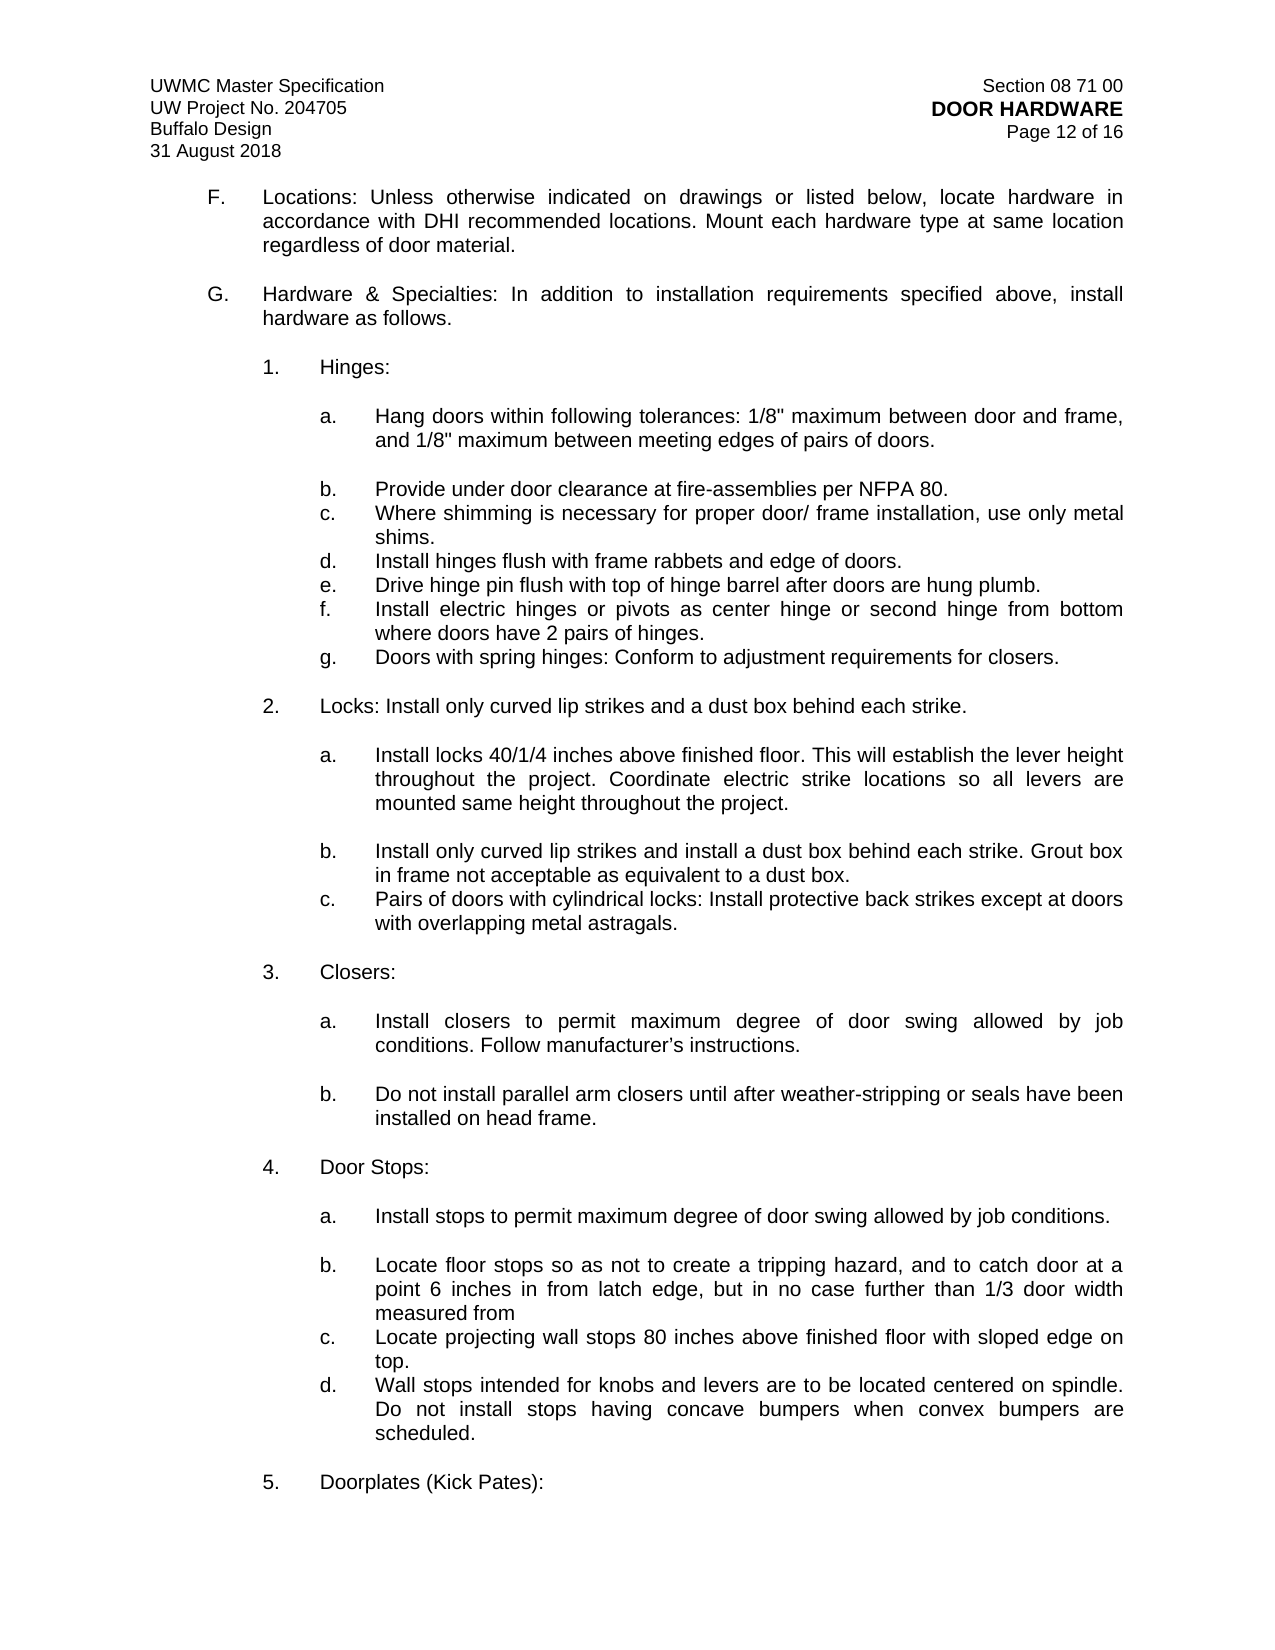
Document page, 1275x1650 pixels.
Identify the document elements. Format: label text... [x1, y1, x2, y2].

list Install electric hinges or pivots as center hinge or second hinge from bottom where doors have 2 pairs of hinges. [319, 597, 1125, 644]
list Do not install parallel arm closers until after weather-stripping or seals have been installed on head frame. [319, 1082, 1125, 1130]
list Hang doors within following tolerances: 1/8" maximum between door and frame, and 1/8" maximum between meeting edges of pairs of doors. [319, 404, 1125, 452]
list Doors with spring hinges: Conform to adjustment requirements for closers. [319, 644, 1125, 668]
list Provide under door clearance at fire-assemblies per NFPA 80. [319, 477, 1125, 501]
list Closers: [262, 960, 1125, 984]
list Install locks 40/1/4 inches above finished floor. This will establish the lever height throughout the project. Coordinate electric strike locations so all levers are mounted same height throughout the project. [319, 742, 1125, 814]
list Where shimming is necessary for proper door/ frame installation, use only metal shims. [319, 501, 1125, 549]
list Drive hinge pin flush with top of hinge barrel after doors are hung plumb. [319, 573, 1125, 597]
list Doorplates (Kick Pates): [262, 1469, 1125, 1493]
list Install hinges flush with frame rabbets and edge of doors. [319, 549, 1125, 573]
list Locations: Unless otherwise indicated on drawings or listed below, locate hardware in accordance with DHI recommended locations. Mount each hardware type at same location regardless of door material. [207, 185, 1125, 257]
list Install only curved lip strikes and install a dust box behind each strike. Grout box in frame not acceptable as equivalent to a dust box. [319, 839, 1125, 887]
list Hinges: [262, 355, 1125, 379]
list Locate floor stops so as not to create a tripping hazard, and to catch door at a point 6 inches in from latch edge, but in no case further than 1/3 door width measured from [319, 1253, 1125, 1325]
list Wall stops intended for knobs and levers are to be located centered on spindle. Do not install stops having concave bumpers when convex bumpers are scheduled. [319, 1373, 1125, 1444]
list Install stops to permit maximum degree of door swing allowed by job conditions. [319, 1204, 1125, 1228]
list Install closers to permit maximum degree of door swing allowed by job conditions. Follow manufacturer’s instructions. [319, 1009, 1125, 1057]
list Door Stops: [262, 1155, 1125, 1179]
list Hardware & Specialties: In addition to installation requirements specified above, install hardware as follows. [207, 282, 1125, 330]
list Locate projecting wall stops 80 inches above finished floor with sloped edge on top. [319, 1325, 1125, 1373]
list Pairs of doors with cylindrical locks: Install protective back strikes except at doors with overlapping metal astragals. [319, 887, 1125, 935]
list Locks: Install only curved lip strikes and a dust box behind each strike. [262, 693, 1125, 717]
